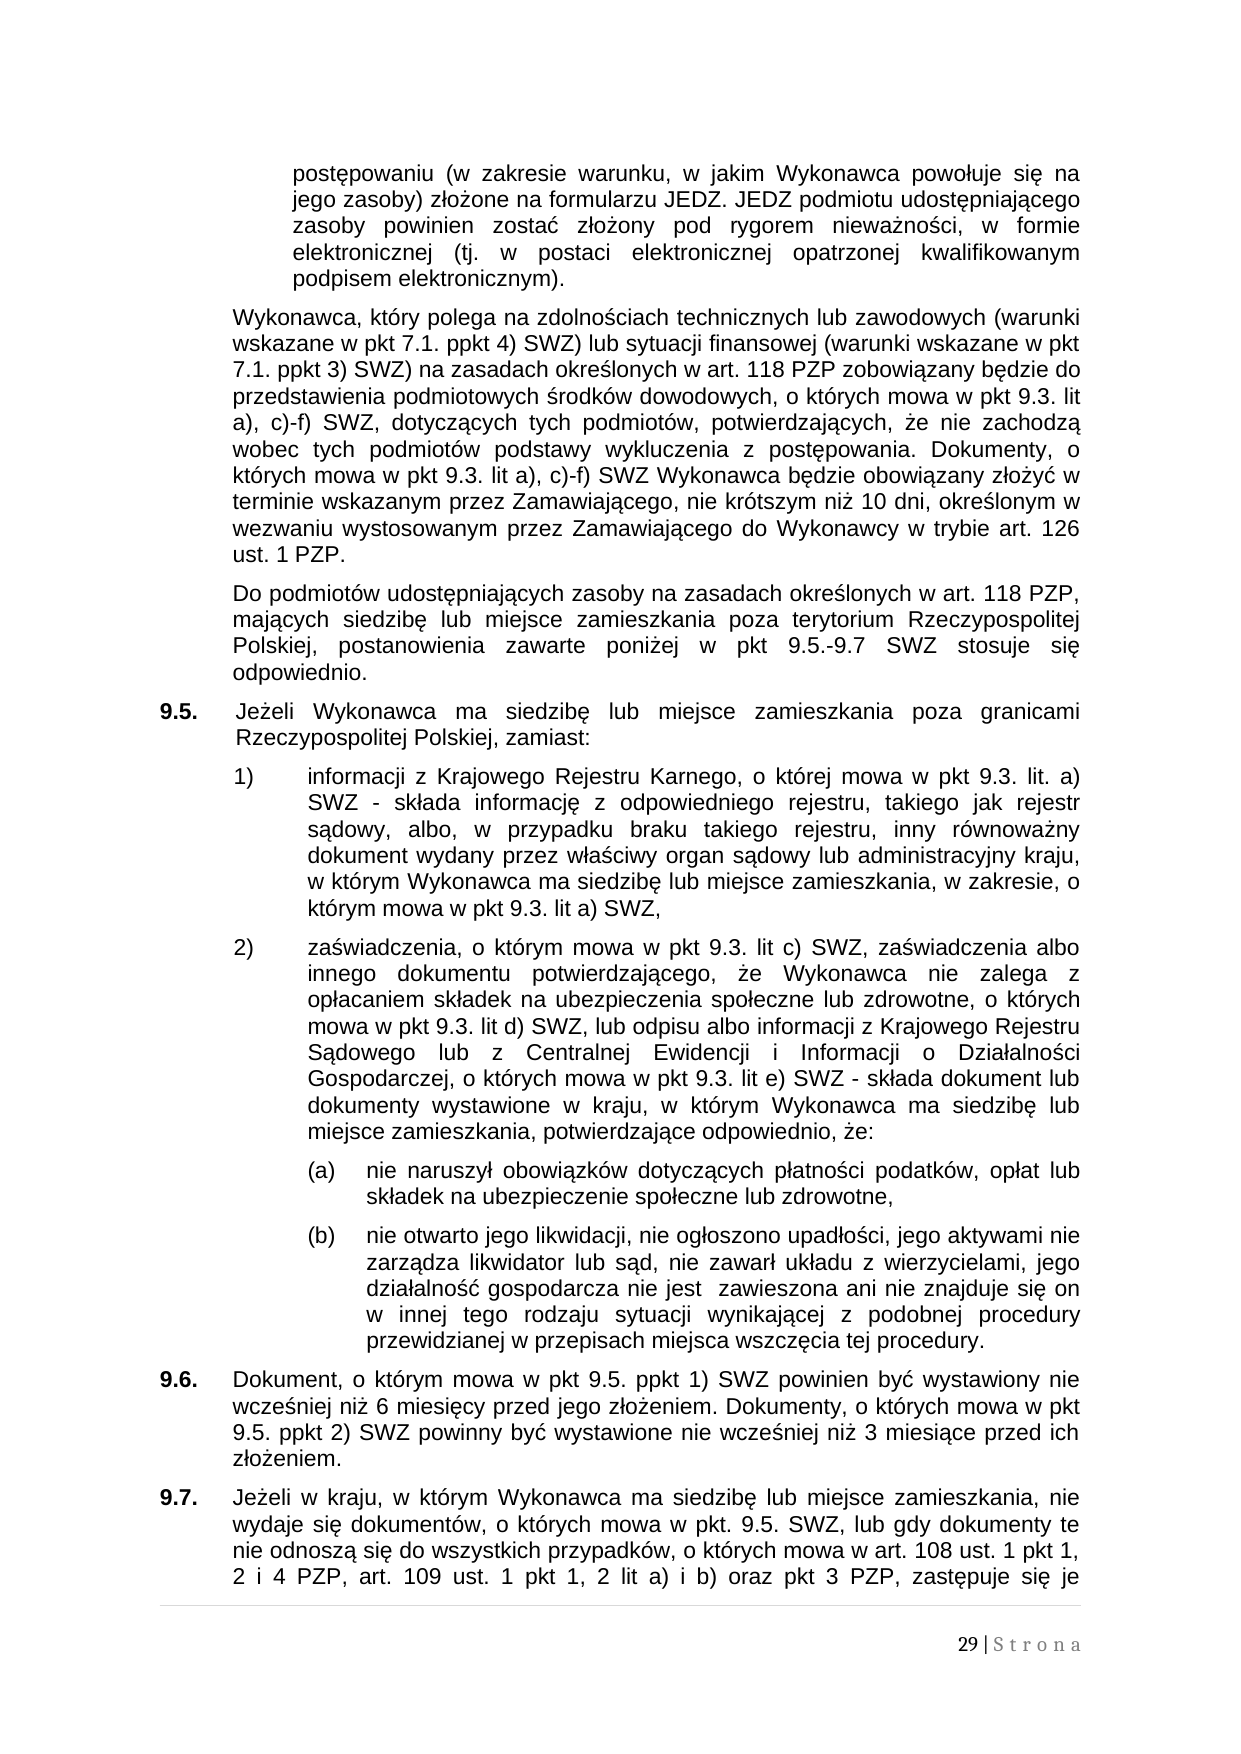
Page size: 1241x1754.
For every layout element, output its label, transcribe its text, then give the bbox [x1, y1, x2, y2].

text 1) informacji z Krajowego Rejestru Karnego, o której mowa w pkt 9.3. lit. a) SWZ - składa informację z odpowiedniego rejestru, takiego jak rejestr sądowy, albo, w przypadku braku takiego rejestru, inny równoważny dokument wydany przez właściwy organ sądowy lub administracyjny kraju, w którym Wykonawca ma siedzibę lub miejsce zamieszkania, w zakresie, o którym mowa w pkt 9.3. lit a) SWZ, [233, 763, 1081, 921]
text 9.6. Dokument, o którym mowa w pkt 9.5. ppkt 1) SWZ powinien być wystawiony nie wcześniej niż 6 miesięcy przed jego złożeniem. Dokumenty, o których mowa w pkt 9.5. ppkt 2) SWZ powinny być wystawione nie wcześniej niż 3 miesiące przed ich złożeniem. [159, 1366, 1081, 1472]
text (b) nie otwarto jego likwidacji, nie ogłoszono upadłości, jego aktywami nie zarządza likwidator lub sąd, nie zawarł układu z wierzycielami, jego działalność gospodarcza nie jest zawieszona ani nie znajduje się on w innej tego rodzaju sytuacji wynikającej z podobnej procedury przewidzianej w przepisach miejsca wszczęcia tej procedury. [307, 1222, 1081, 1354]
text 2) zaświadczenia, o którym mowa w pkt 9.3. lit c) SWZ, zaświadczenia albo innego dokumentu potwierdzającego, że Wykonawca nie zalega z opłacaniem składek na ubezpieczenia społeczne lub zdrowotne, o których mowa w pkt 9.3. lit d) SWZ, lub odpisu albo informacji z Krajowego Rejestru Sądowego lub z Centralnej Ewidencji i Informacji o Działalności Gospodarczej, o których mowa w pkt 9.3. lit e) SWZ - składa dokument lub dokumenty wystawione w kraju, w którym Wykonawca ma siedzibę lub miejsce zamieszkania, potwierdzające odpowiednio, że: [233, 933, 1081, 1144]
text (a) nie naruszył obowiązków dotyczących płatności podatków, opłat lub składek na ubezpieczenie społeczne lub zdrowotne, [307, 1157, 1081, 1209]
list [233, 159, 1081, 291]
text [159, 1484, 1081, 1590]
text Wykonawca, który polega na zdolnościach technicznych lub zawodowych (warunki wskazane w pkt 7.1. ppkt 4) SWZ) lub sytuacji finansowej (warunki wskazane w pkt 7.1. ppkt 3) SWZ) na zasadach określonych w art. 118 PZP zobowiązany będzie do przedstawienia podmiotowych środków dowodowych, o których mowa w pkt 9.3. lit a), c)-f) SWZ, dotyczących tych podmiotów, potwierdzających, że nie zachodzą wobec tych podmiotów podstawy wykluczenia z postępowania. Dokumenty, o których mowa w pkt 9.3. lit a), c)-f) SWZ Wykonawca będzie obowiązany złożyć w terminie wskazanym przez Zamawiającego, nie krótszym niż 10 dni, określonym w wezwaniu wystosowanym przez Zamawiającego do Wykonawcy w trybie art. 126 ust. 1 PZP. [232, 304, 1081, 567]
text Do podmiotów udostępniających zasoby na zasadach określonych w art. 118 PZP, mających siedzibę lub miejsce zamieszkania poza terytorium Rzeczypospolitej Polskiej, postanowienia zawarte poniżej w pkt 9.5.-9.7 SWZ stosuje się odpowiednio. [232, 580, 1081, 685]
text 9.5. Jeżeli Wykonawca ma siedzibę lub miejsce zamieszkania poza granicami Rzeczypospolitej Polskiej, zamiast: [159, 698, 1081, 750]
